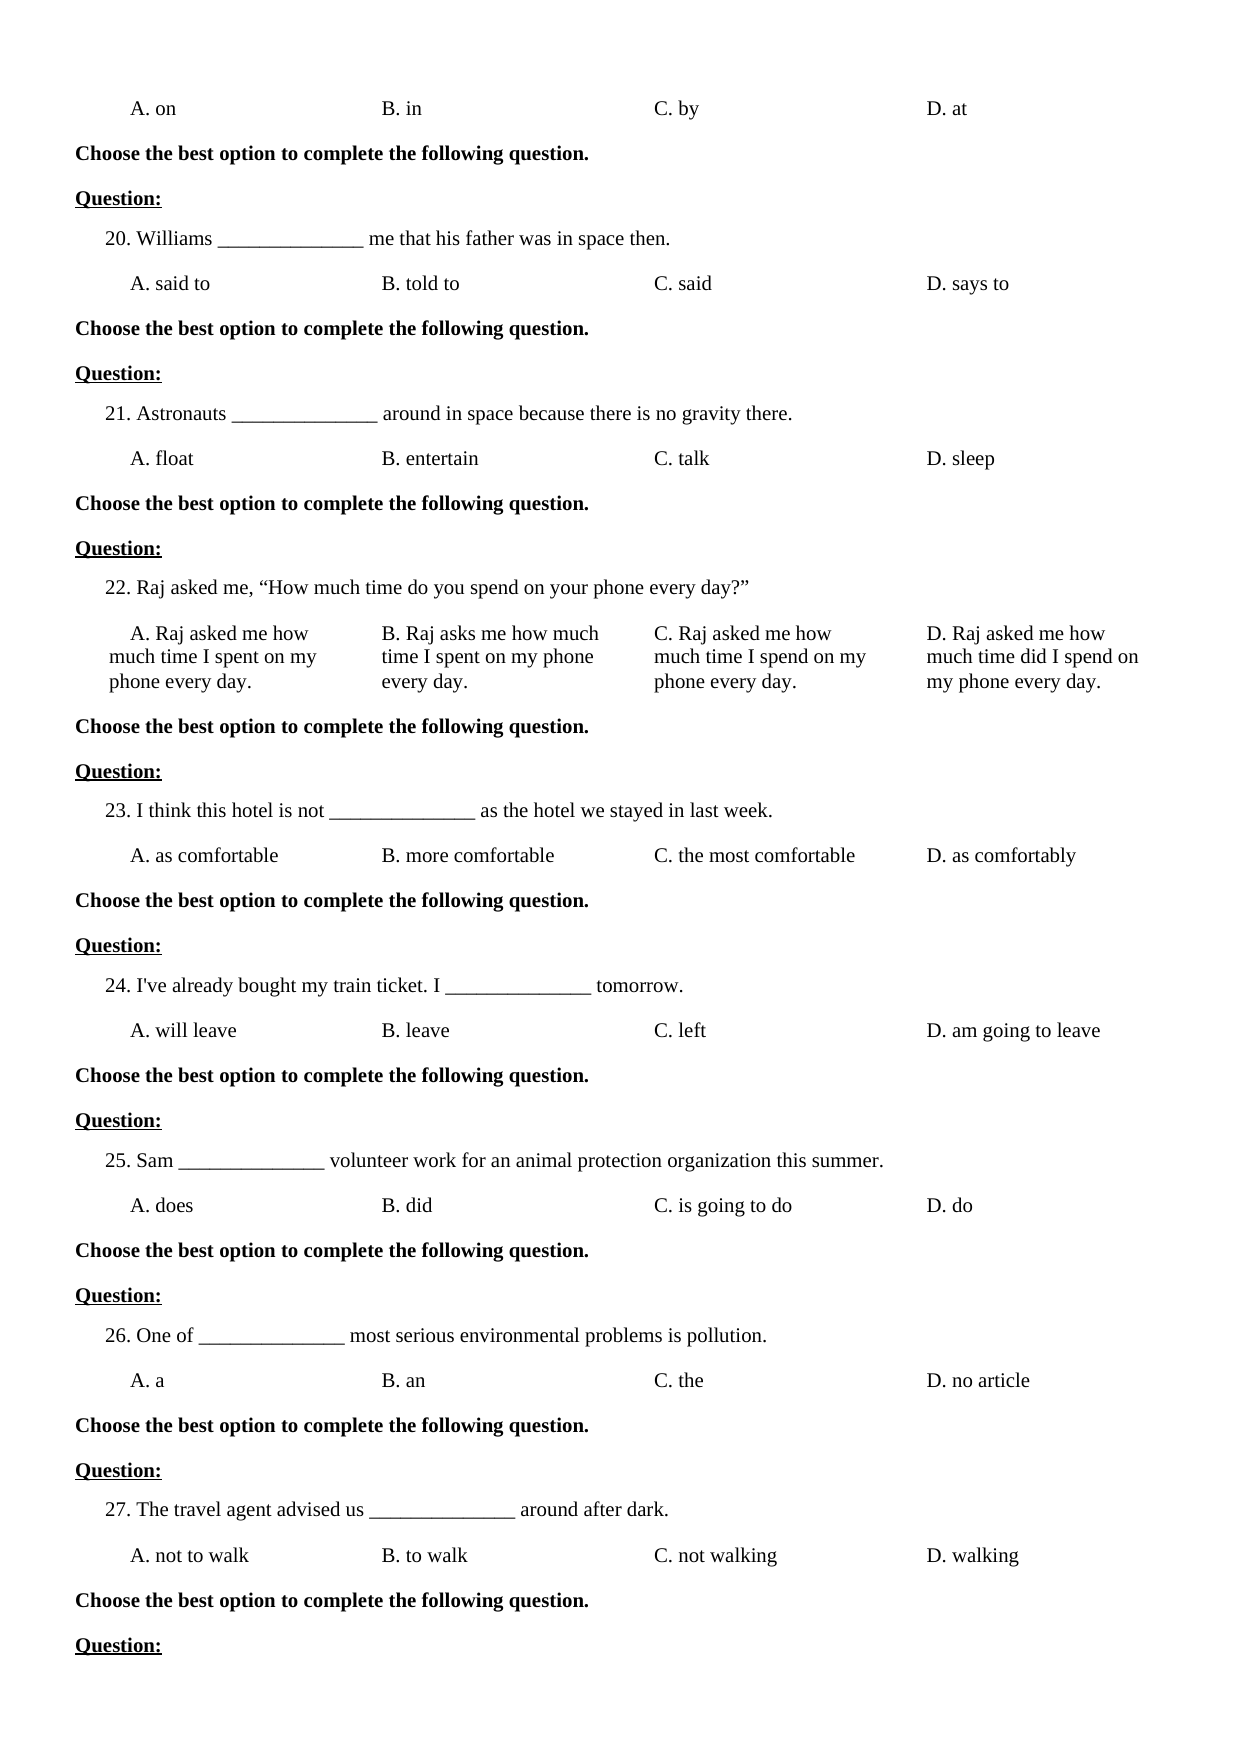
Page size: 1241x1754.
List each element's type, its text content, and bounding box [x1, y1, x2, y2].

text 27. The travel agent advised us ______________ around after dark. [105, 1497, 1165, 1521]
table_header A. a [76, 1348, 348, 1392]
text 23. I think this hotel is not ______________ as the hotel we stayed in last week. [105, 798, 1165, 822]
table_header C. Raj asked me how much time I spend on my phone every day. [621, 600, 893, 693]
text 20. Williams ______________ me that his father was in space then. [105, 226, 1165, 250]
text Choose the best option to complete the following question. [75, 491, 1165, 515]
table_header B. more comfortable [349, 823, 620, 867]
table_header A. will leave [76, 998, 348, 1042]
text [75, 141, 1165, 165]
table_header B. entertain [349, 426, 620, 470]
table_header A. said to [76, 251, 348, 295]
text Question: [75, 186, 1165, 210]
table_header C. is going to do [621, 1173, 893, 1217]
text Choose the best option to complete the following question. [75, 1413, 1165, 1437]
text 26. One of ______________ most serious environmental problems is pollution. [105, 1323, 1165, 1347]
table_header A. does [76, 1173, 348, 1217]
text Choose the best option to complete the following question. [75, 316, 1165, 340]
table_header B. to walk [349, 1522, 620, 1567]
table_header C. said [621, 251, 893, 295]
text 24. I've already bought my train ticket. I ______________ tomorrow. [105, 973, 1165, 997]
text Choose the best option to complete the following question. [75, 888, 1165, 912]
table_header C. talk [621, 426, 893, 470]
text 25. Sam ______________ volunteer work for an animal protection organization this summer. [105, 1148, 1165, 1172]
text Question: [75, 758, 1165, 783]
text 22. Raj asked me, “How much time do you spend on your phone every day?” [105, 575, 1165, 599]
table_header D. says to [894, 251, 1165, 295]
table_header D. no article [894, 1348, 1165, 1392]
text Choose the best option to complete the following question. [75, 1238, 1165, 1262]
text Question: [75, 1632, 1165, 1657]
table_header B. an [349, 1348, 620, 1392]
text Question: [75, 536, 1165, 560]
table_header A. float [76, 426, 348, 470]
table_header D. walking [894, 1522, 1165, 1567]
table_header B. in [349, 76, 620, 120]
text Question: [75, 1108, 1165, 1132]
table_header B. Raj asks me how much time I spent on my phone every day. [349, 600, 620, 693]
table_header A. on [76, 76, 348, 120]
table_header D. Raj asked me how much time did I spend on my phone every day. [894, 600, 1165, 693]
table_header A. as comfortable [76, 823, 348, 867]
text 21. Astronauts ______________ around in space because there is no gravity there. [105, 401, 1165, 424]
text Question: [75, 1283, 1165, 1307]
table_header C. the [621, 1348, 893, 1392]
table_header C. not walking [621, 1522, 893, 1567]
table_header D. at [894, 76, 1165, 120]
table_header D. am going to leave [894, 998, 1165, 1042]
table_header B. leave [349, 998, 620, 1042]
table_header B. told to [349, 251, 620, 295]
table_header B. did [349, 1173, 620, 1217]
table_header C. by [621, 76, 893, 120]
text Question: [75, 933, 1165, 957]
table_header D. sleep [894, 426, 1165, 470]
table_header D. do [894, 1173, 1165, 1217]
text Choose the best option to complete the following question. [75, 1063, 1165, 1087]
table_header C. the most comfortable [621, 823, 893, 867]
table_header A. Raj asked me how much time I spent on my phone every day. [76, 600, 348, 693]
text Choose the best option to complete the following question. [75, 714, 1165, 738]
table_header D. as comfortably [894, 823, 1165, 867]
table_header A. not to walk [76, 1522, 348, 1567]
text Question: [75, 361, 1165, 385]
text Choose the best option to complete the following question. [75, 1588, 1165, 1612]
text Question: [75, 1458, 1165, 1482]
table_header C. left [621, 998, 893, 1042]
